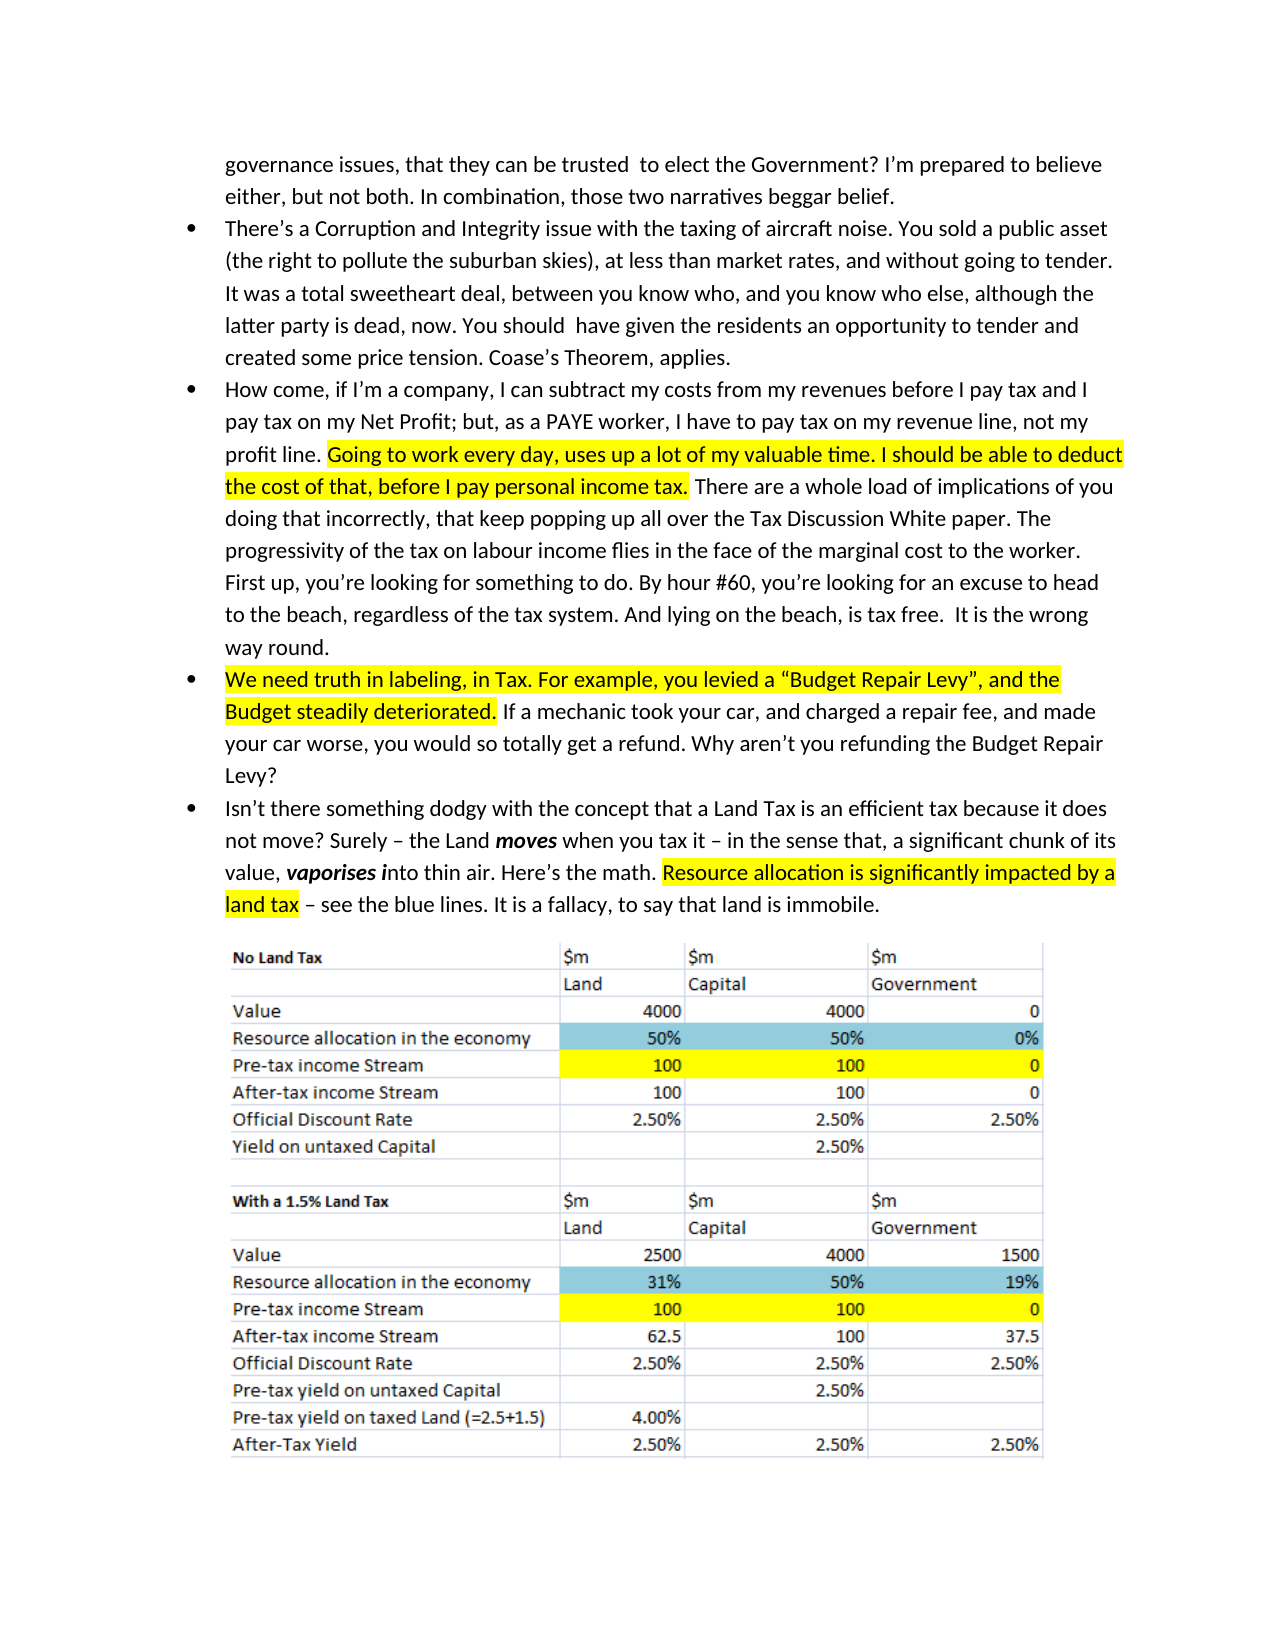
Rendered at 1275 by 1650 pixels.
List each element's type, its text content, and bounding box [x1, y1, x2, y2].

list There’s a Corruption and Integrity issue with the taxing of aircraft noise. You sold a public asset (the right to pollute the suburban skies), at less than market rates, and without going to tender. It was a total sweetheart deal, between you know who, and you know who else, although the latter party is dead, now. You should have given the residents an opportunity to tender and created some price tension. Coase’s Theorem, applies. [187, 214, 1125, 371]
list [187, 150, 1125, 210]
list We need truth in labeling, in Tax. For example, you levied a “Budget Repair Levy”, and the Budget steadily deteriorated. If a mechanic took your car, and charged a repair fee, and made your car worse, you would so totally get a refund. Why aren’t you refunding the Budget Repair Levy? [187, 665, 1125, 789]
picture [230, 943, 1045, 1459]
list Isn’t there something dodgy with the concept that a Land Tax is an efficient tax because it does not move? Surely – the Land moves when you tax it – in the sense that, a significant chunk of its value, vaporises into thin air. Here’s the math. Resource allocation is significantly impacted by a land tax – see the blue lines. It is a fallacy, to say that land is immobile. [187, 794, 1125, 918]
list How come, if I’m a company, I can subtract my costs from my revenues before I pay tax and I pay tax on my Net Profit; but, as a PAYE worker, I have to pay tax on my revenue line, not my profit line. Going to work every day, uses up a lot of my valuable time. I should be able to deduct the cost of that, before I pay personal income tax. There are a whole load of implications of you doing that incorrectly, that keep popping up all over the Tax Discussion White paper. The progressivity of the tax on labour income flies in the face of the marginal cost to the worker. First up, you’re looking for something to do. By hour #60, you’re looking for an excuse to head to the beach, regardless of the tax system. And lying on the beach, is tax free. It is the wrong way round. [187, 375, 1125, 661]
